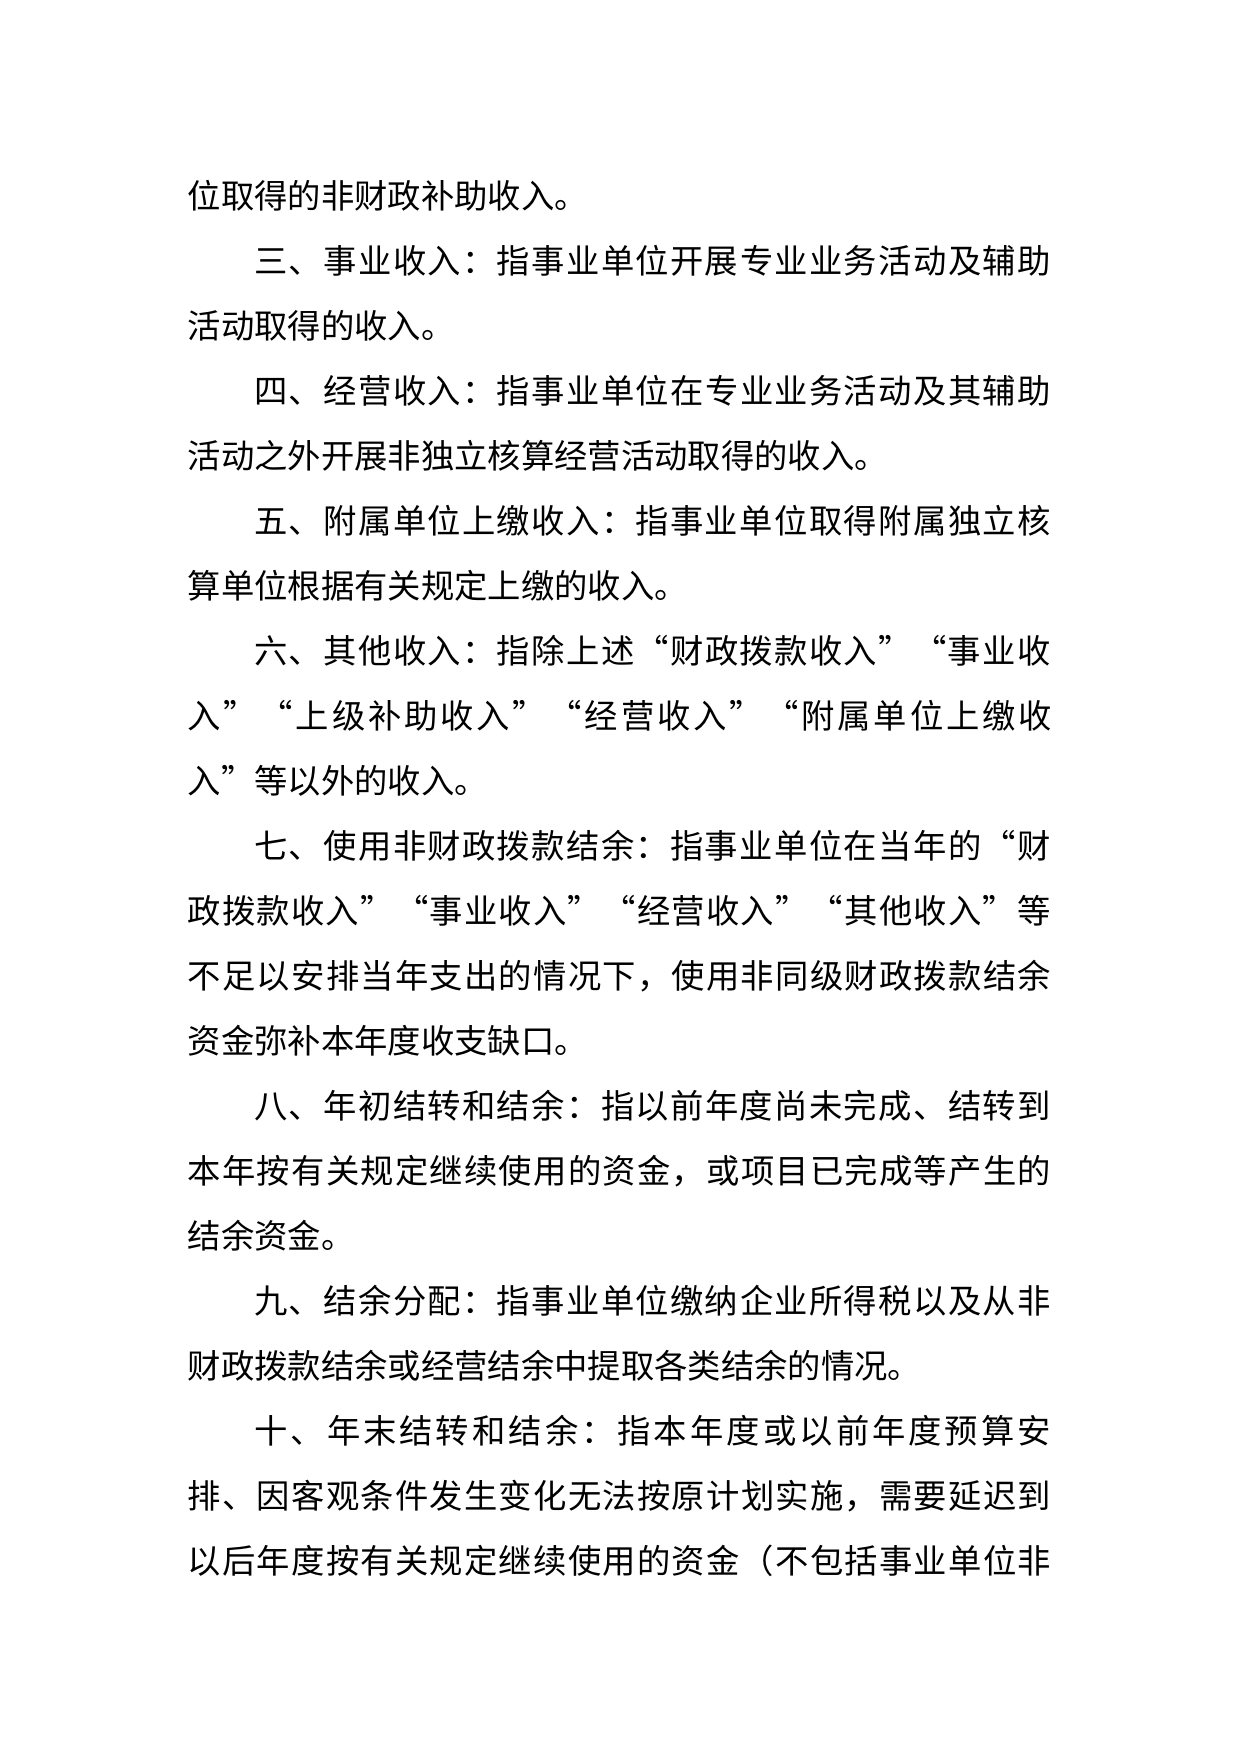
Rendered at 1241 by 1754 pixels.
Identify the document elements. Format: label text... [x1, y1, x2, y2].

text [187, 1397, 1053, 1592]
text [187, 162, 1053, 227]
text 五、附属单位上缴收入：指事业单位取得附属独立核算单位根据有关规定上缴的收入。 [187, 487, 1053, 617]
text 四、经营收入：指事业单位在专业业务活动及其辅助活动之外开展非独立核算经营活动取得的收入。 [187, 357, 1053, 487]
text 七、使用非财政拨款结余：指事业单位在当年的“财政拨款收入”“事业收入”“经营收入”“其他收入”等不足以安排当年支出的情况下，使用非同级财政拨款结余资金弥补本年度收支缺口。 [187, 812, 1053, 1072]
text 六、其他收入：指除上述“财政拨款收入”“事业收入”“上级补助收入”“经营收入”“附属单位上缴收入”等以外的收入。 [187, 617, 1053, 812]
text 九、结余分配：指事业单位缴纳企业所得税以及从非财政拨款结余或经营结余中提取各类结余的情况。 [187, 1267, 1053, 1397]
text 八、年初结转和结余：指以前年度尚未完成、结转到本年按有关规定继续使用的资金，或项目已完成等产生的结余资金。 [187, 1072, 1053, 1267]
text 三、事业收入：指事业单位开展专业业务活动及辅助活动取得的收入。 [187, 227, 1053, 357]
